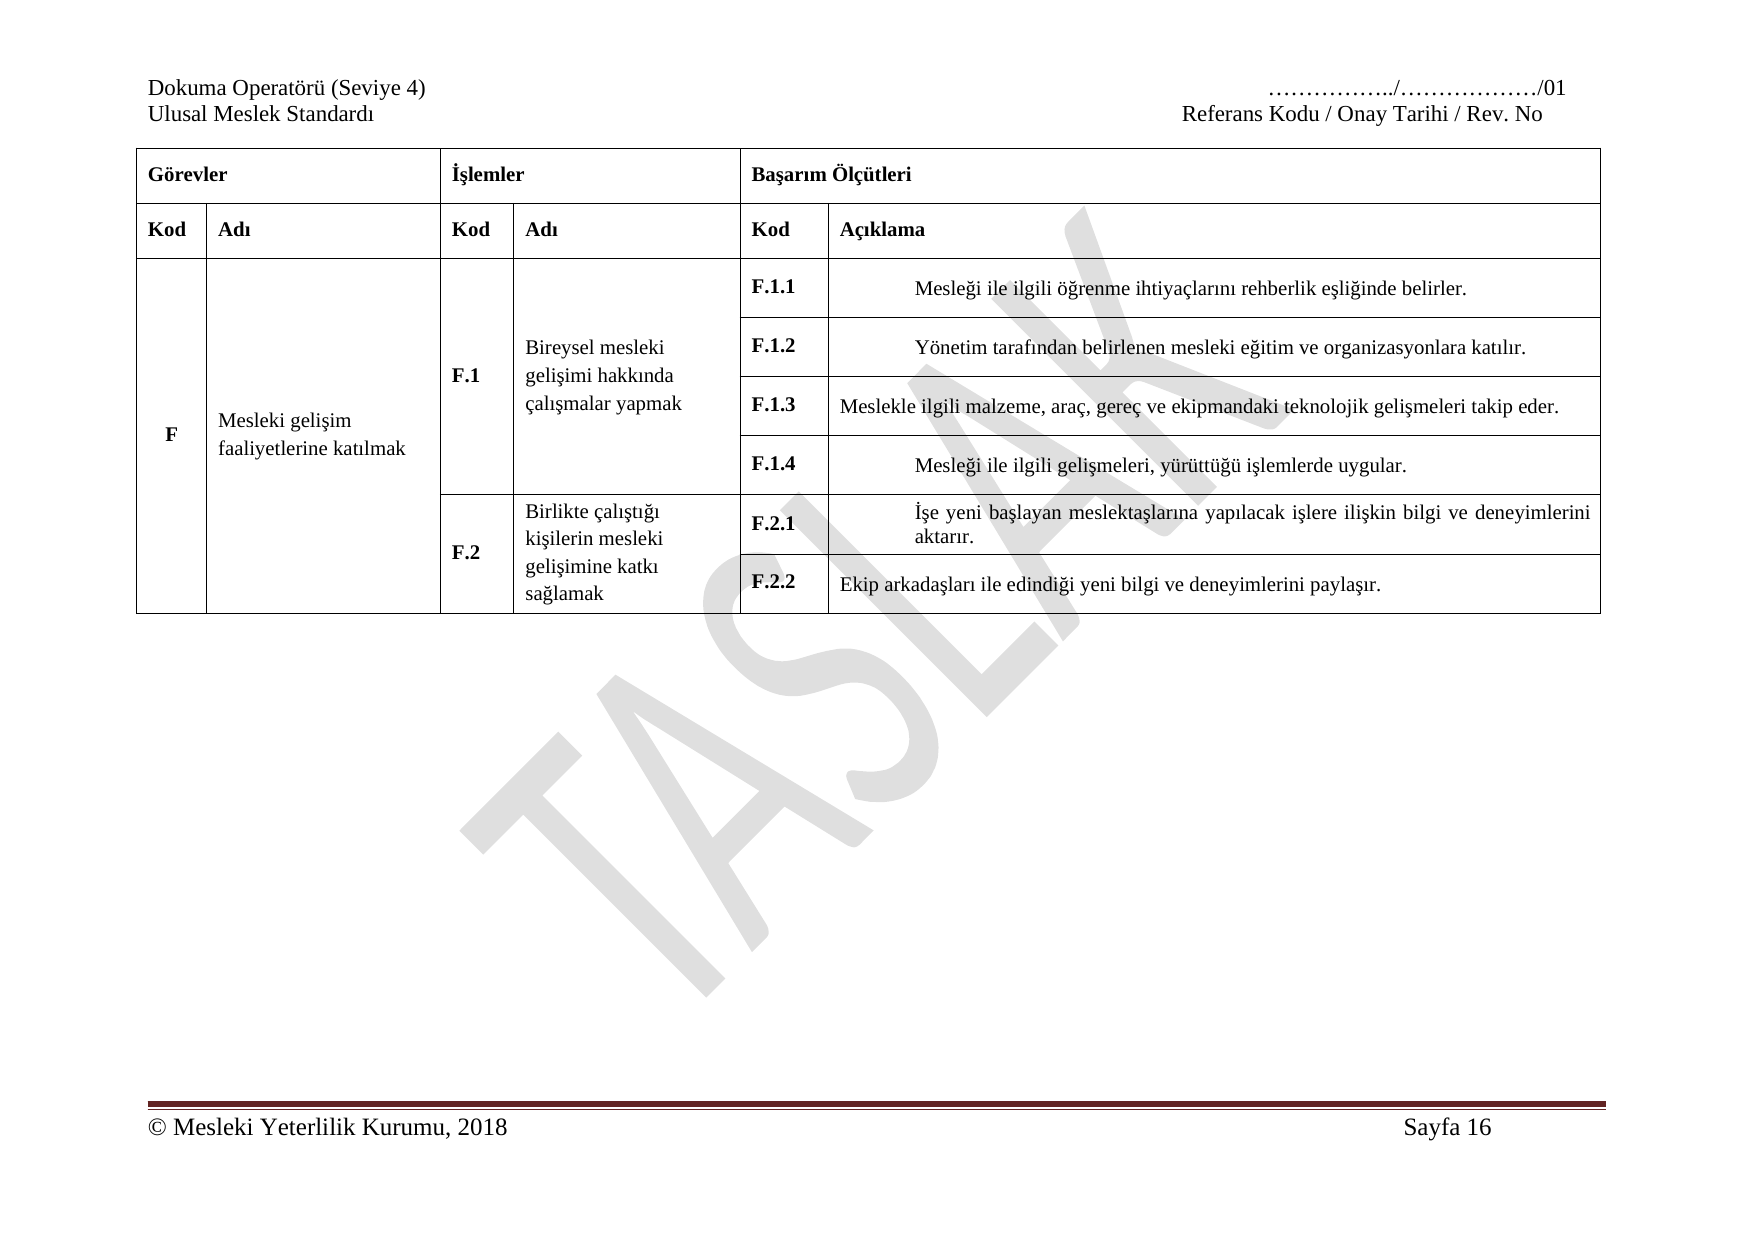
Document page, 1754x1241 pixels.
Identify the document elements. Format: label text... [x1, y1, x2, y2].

table_cell Açıklama [829, 204, 1600, 258]
table_cell F.1.4 [741, 436, 828, 494]
table_cell F.1 [441, 259, 513, 494]
table_cell F.2.1 [741, 495, 828, 553]
table_cell F.2 [441, 495, 513, 612]
table_header İşlemler [441, 149, 740, 203]
table_cell F.2.2 [741, 555, 828, 612]
table_cell Mesleği ile ilgili öğrenme ihtiyaçlarını rehberlik eşliğinde belirler. [829, 259, 1600, 317]
table_cell Bireysel mesleki gelişimi hakkında çalışmalar yapmak [514, 259, 740, 494]
table_cell Yönetim tarafından belirlenen mesleki eğitim ve organizasyonlara katılır. [829, 318, 1600, 376]
table_cell F.1.2 [741, 318, 828, 376]
table_header Başarım Ölçütleri [741, 149, 1600, 203]
table_cell İşe yeni başlayan meslektaşlarına yapılacak işlere ilişkin bilgi ve deneyimlerini aktarır. [829, 495, 1600, 553]
table_cell F.1.3 [741, 377, 828, 435]
table_cell Kod [741, 204, 828, 258]
table_cell Ekip arkadaşları ile edindiği yeni bilgi ve deneyimlerini paylaşır. [829, 555, 1600, 612]
table_cell F.1.1 [741, 259, 828, 317]
table_header Görevler [137, 149, 440, 203]
table_cell Birlikte çalıştığı kişilerin mesleki gelişimine katkı sağlamak [514, 495, 740, 612]
table_cell Adı [514, 204, 740, 258]
table_cell Meslekle ilgili malzeme, araç, gereç ve ekipmandaki teknolojik gelişmeleri takip eder. [829, 377, 1600, 435]
table_cell Mesleği ile ilgili gelişmeleri, yürüttüğü işlemlerde uygular. [829, 436, 1600, 494]
table_cell Kod [441, 204, 513, 258]
table_cell F [137, 259, 206, 612]
table_cell Adı [207, 204, 440, 258]
table_cell Kod [137, 204, 206, 258]
table_cell Mesleki gelişim faaliyetlerine katılmak [207, 259, 440, 612]
